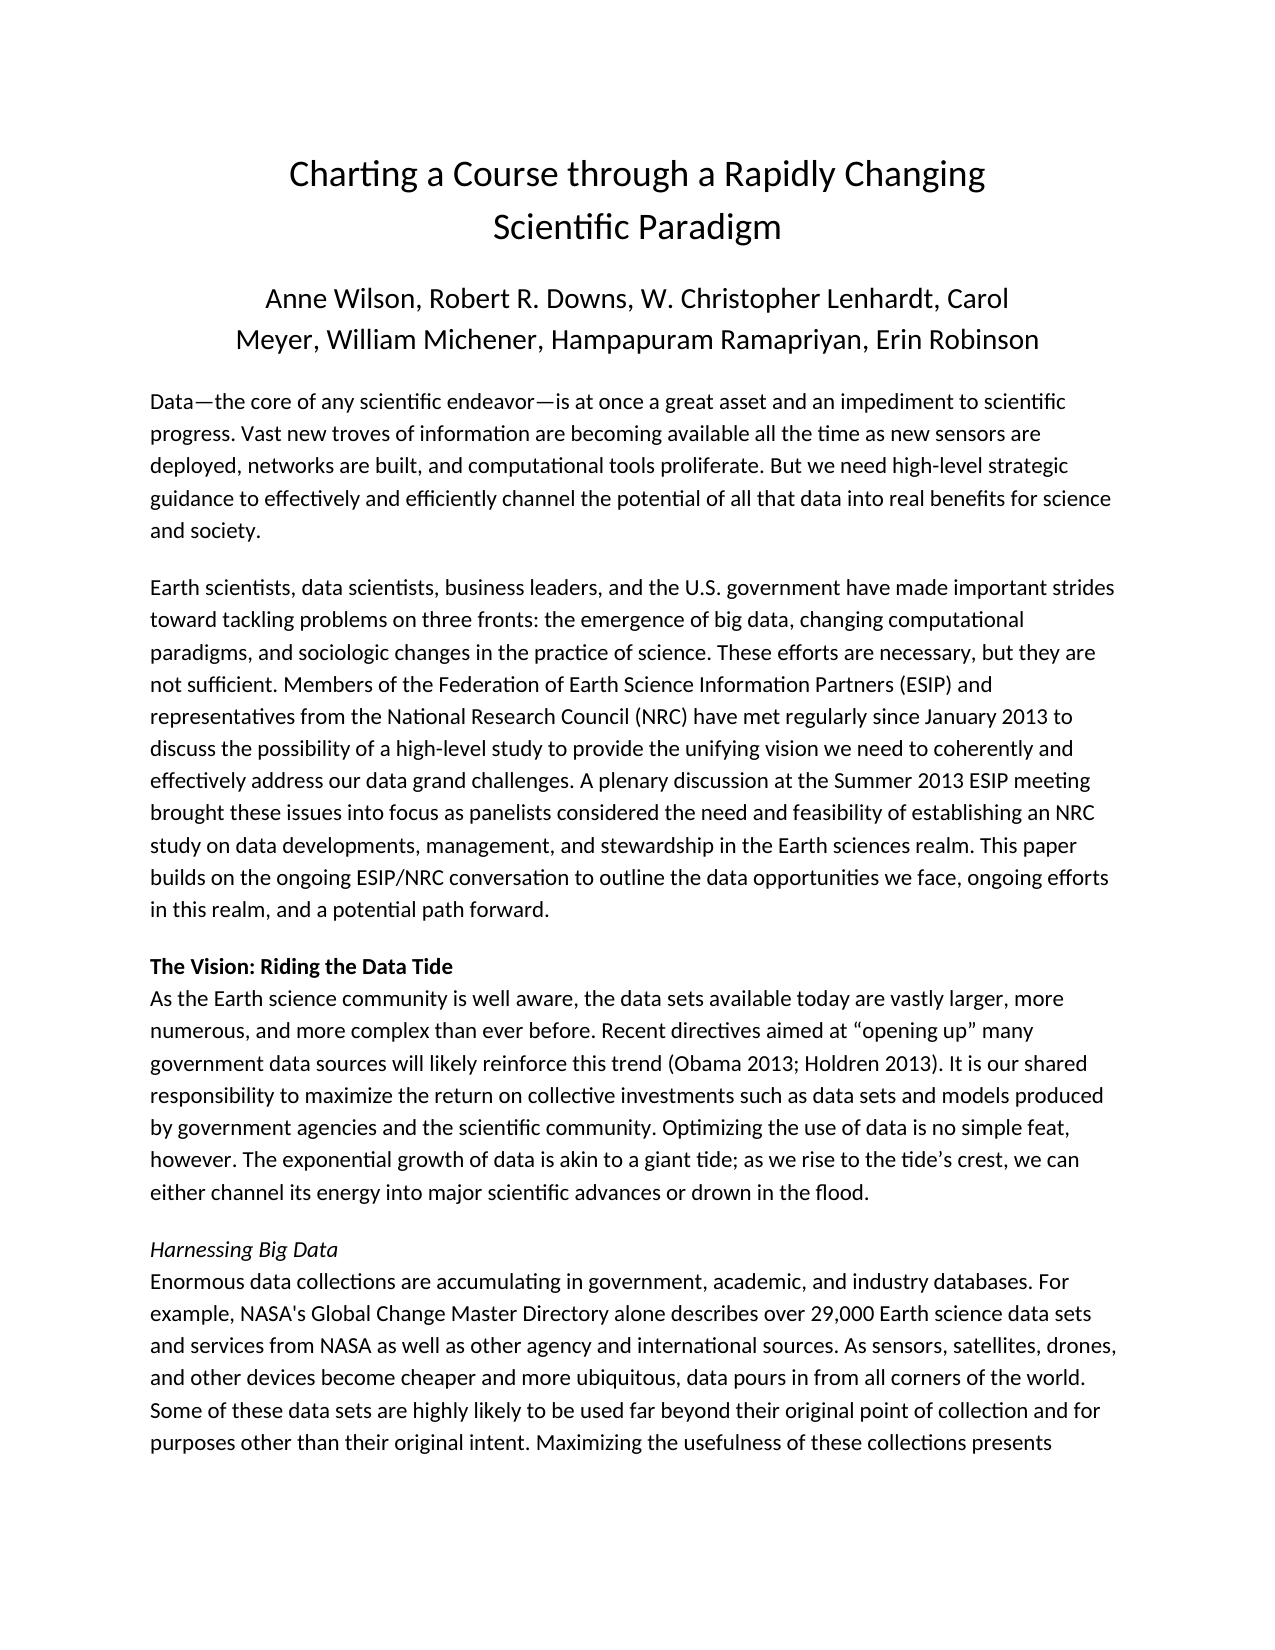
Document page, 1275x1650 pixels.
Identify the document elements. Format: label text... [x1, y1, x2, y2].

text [150, 1267, 1125, 1456]
text Earth scientists, data scientists, business leaders, and the U.S. government have made important strides toward tackling problems on three fronts: the emergence of big data, changing computational paradigms, and sociologic changes in the practice of science. These efforts are necessary, but they are not sufficient. Members of the Federation of Earth Science Information Partners (ESIP) and representatives from the National Research Council (NRC) have met regularly since January 2013 to discuss the possibility of a high-level study to provide the unifying vision we need to coherently and effectively address our data grand challenges. A plenary discussion at the Summer 2013 ESIP meeting brought these issues into focus as panelists considered the need and feasibility of establishing an NRC study on data developments, management, and stewardship in the Earth sciences realm. This paper builds on the ongoing ESIP/NRC conversation to outline the data opportunities we face, ongoing efforts in this realm, and a potential path forward. [150, 573, 1125, 923]
text Data—the core of any scientific endeavor—is at once a great asset and an impediment to scientific progress. Vast new troves of information are becoming available all the time as new sensors are deployed, networks are built, and computational tools proliferate. But we need high-level strategic guidance to effectively and efficiently channel the potential of all that data into real benefits for science and society. [150, 387, 1125, 544]
text Charting a Course through a Rapidly Changing Scientific Paradigm [225, 150, 1050, 248]
text The Vision: Riding the Data Tide [150, 952, 1125, 980]
text Harnessing Big Data [150, 1235, 1125, 1263]
text Anne Wilson, Robert R. Downs, W. Christopher Lenhardt, Carol Meyer, William Michener, Hampapuram Ramapriyan, Erin Robinson [225, 280, 1050, 357]
text As the Earth science community is well aware, the data sets available today are vastly larger, more numerous, and more complex than ever before. Recent directives aimed at “opening up” many government data sources will likely reinforce this trend (Obama 2013; Holdren 2013). It is our shared responsibility to maximize the return on collective investments such as data sets and models produced by government agencies and the scientific community. Optimizing the use of data is no simple feat, however. The exponential growth of data is akin to a giant tide; as we rise to the tide’s crest, we can either channel its energy into major scientific advances or drown in the flood. [150, 984, 1125, 1206]
